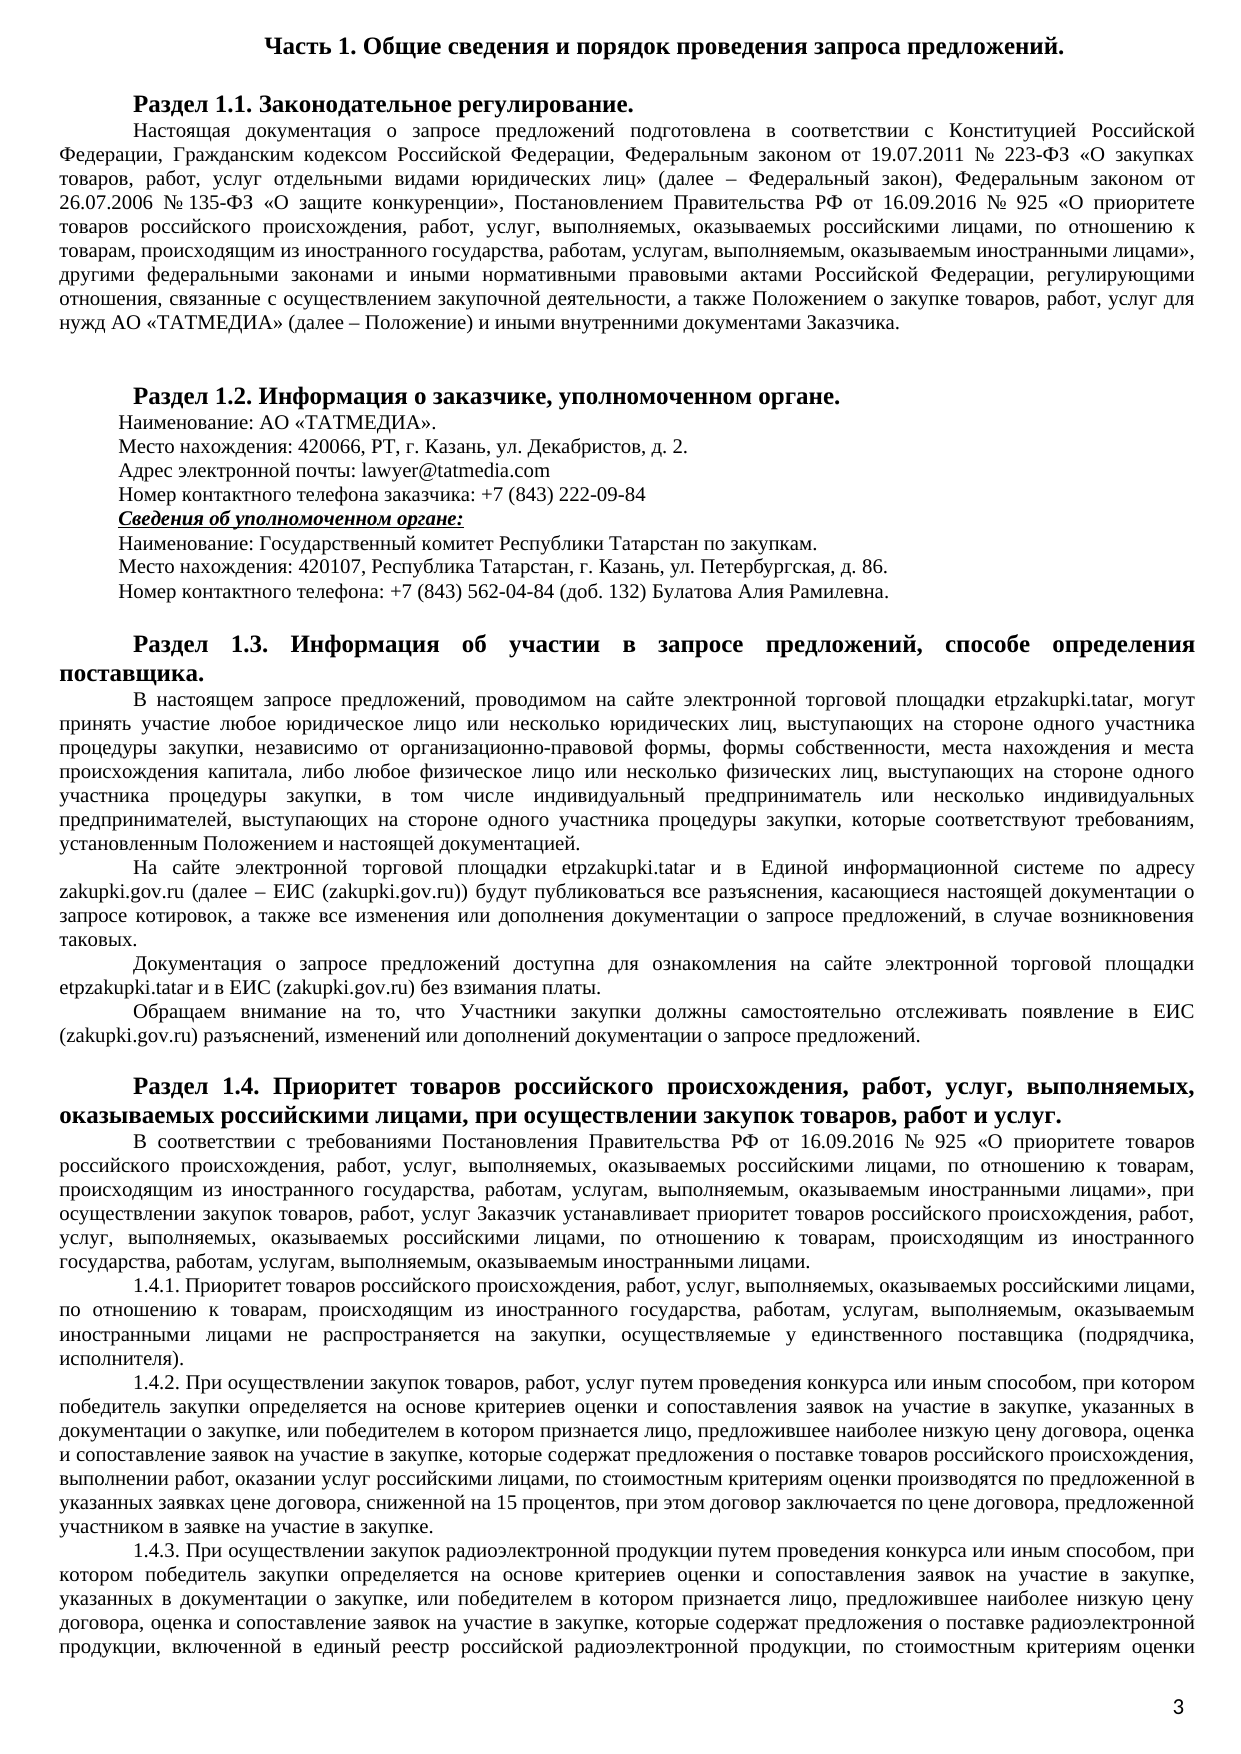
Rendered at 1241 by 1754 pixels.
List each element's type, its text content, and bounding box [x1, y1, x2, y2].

text В соответствии с требованиями Постановления Правительства РФ от 16.09.2016 № 925 «О приоритете товаров российского происхождения, работ, услуг, выполняемых, оказываемых российскими лицами, по отношению к товарам, происходящим из иностранного государства, работам, услугам, выполняемым, оказываемым иностранными лицами», при осуществлении закупок товаров, работ, услуг Заказчик устанавливает приоритет товаров российского происхождения, работ, услуг, выполняемых, оказываемых российскими лицами, по отношению к товарам, происходящим из иностранного государства, работам, услугам, выполняемым, оказываемым иностранными лицами. [59, 1129, 1196, 1273]
text Раздел 1.2. Информация о заказчике, уполномоченном органе. [59, 381, 1196, 410]
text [59, 1538, 1196, 1658]
text Номер контактного телефона: +7 (843) 562-04-84 (доб. 132) Булатова Алия Рамилевна. [59, 578, 1196, 603]
text Обращаем внимание на то, что Участники закупки должны самостоятельно отслеживать появление в ЕИС (zakupki.gov.ru) разъяснений, изменений или дополнений документации о запросе предложений. [59, 999, 1196, 1047]
text Настоящая документация о запросе предложений подготовлена в соответствии с Конституцией Российской Федерации, Гражданским кодексом Российской Федерации, Федеральным законом от 19.07.2011 № 223-ФЗ «О закупках товаров, работ, услуг отдельными видами юридических лиц» (далее – Федеральный закон), Федеральным законом от 26.07.2006 № 135-ФЗ «О защите конкуренции», Постановлением Правительства РФ от 16.09.2016 № 925 «О приоритете товаров российского происхождения, работ, услуг, выполняемых, оказываемых российскими лицами, по отношению к товарам, происходящим из иностранного государства, работам, услугам, выполняемым, оказываемым иностранными лицами», другими федеральными законами и иными нормативными правовыми актами Российской Федерации, регулирующими отношения, связанные с осуществлением закупочной деятельности, а также Положением о закупке товаров, работ, услуг для нужд АО «ТАТМЕДИА» (далее – Положение) и иными внутренними документами Заказчика. [59, 118, 1196, 334]
text Сведения об уполномоченном органе: [59, 506, 1196, 530]
text Наименование: Государственный комитет Республики Татарстан по закупкам. [59, 530, 1196, 554]
text Раздел 1.4. Приоритет товаров российского происхождения, работ, услуг, выполняемых, оказываемых российскими лицами, при осуществлении закупок товаров, работ и услуг. [59, 1071, 1196, 1129]
text Наименование: АО «ТАТМЕДИА». [59, 410, 1196, 434]
text Место нахождения: 420066, РТ, г. Казань, ул. Декабристов, д. 2. [59, 434, 1196, 458]
text Документация о запросе предложений доступна для ознакомления на сайте электронной торговой площадки etpzakupki.tatar и в ЕИС (zakupki.gov.ru) без взимания платы. [59, 951, 1196, 999]
text Адрес электронной почты: lawyer@tatmedia.com [59, 458, 1196, 482]
text 1.4.1. Приоритет товаров российского происхождения, работ, услуг, выполняемых, оказываемых российскими лицами, по отношению к товарам, происходящим из иностранного государства, работам, услугам, выполняемым, оказываемым иностранными лицами не распространяется на закупки, осуществляемые у единственного поставщика (подрядчика, исполнителя). [59, 1273, 1196, 1369]
text Часть 1. Общие сведения и порядок проведения запроса предложений. [59, 31, 1196, 60]
text 1.4.2. При осуществлении закупок товаров, работ, услуг путем проведения конкурса или иным способом, при котором победитель закупки определяется на основе критериев оценки и сопоставления заявок на участие в закупке, указанных в документации о закупке, или победителем в котором признается лицо, предложившее наиболее низкую цену договора, оценка и сопоставление заявок на участие в закупке, которые содержат предложения о поставке товаров российского происхождения, выполнении работ, оказании услуг российскими лицами, по стоимостным критериям оценки производятся по предложенной в указанных заявках цене договора, сниженной на 15 процентов, при этом договор заключается по цене договора, предложенной участником в заявке на участие в закупке. [59, 1369, 1196, 1538]
text На сайте электронной торговой площадки etpzakupki.tatar и в Единой информационной системе по адресу zakupki.gov.ru (далее – ЕИС (zakupki.gov.ru)) будут публиковаться все разъяснения, касающиеся настоящей документации о запросе котировок, а также все изменения или дополнения документации о запросе предложений, в случае возникновения таковых. [59, 855, 1196, 951]
text В настоящем запросе предложений, проводимом на сайте электронной торговой площадки etpzakupki.tatar, могут принять участие любое юридическое лицо или несколько юридических лиц, выступающих на стороне одного участника процедуры закупки, независимо от организационно-правовой формы, формы собственности, места нахождения и места происхождения капитала, либо любое физическое лицо или несколько физических лиц, выступающих на стороне одного участника процедуры закупки, в том числе индивидуальный предприниматель или несколько индивидуальных предпринимателей, выступающих на стороне одного участника процедуры закупки, которые соответствуют требованиям, установленным Положением и настоящей документацией. [59, 686, 1196, 855]
text Место нахождения: 420107, Республика Татарстан, г. Казань, ул. Петербургская, д. 86. [59, 554, 1196, 578]
text Номер контактного телефона заказчика: +7 (843) 222-09-84 [59, 482, 1196, 506]
text Раздел 1.1. Законодательное регулирование. [59, 89, 1196, 118]
text Раздел 1.3. Информация об участии в запросе предложений, способе определения поставщика. [59, 629, 1196, 686]
